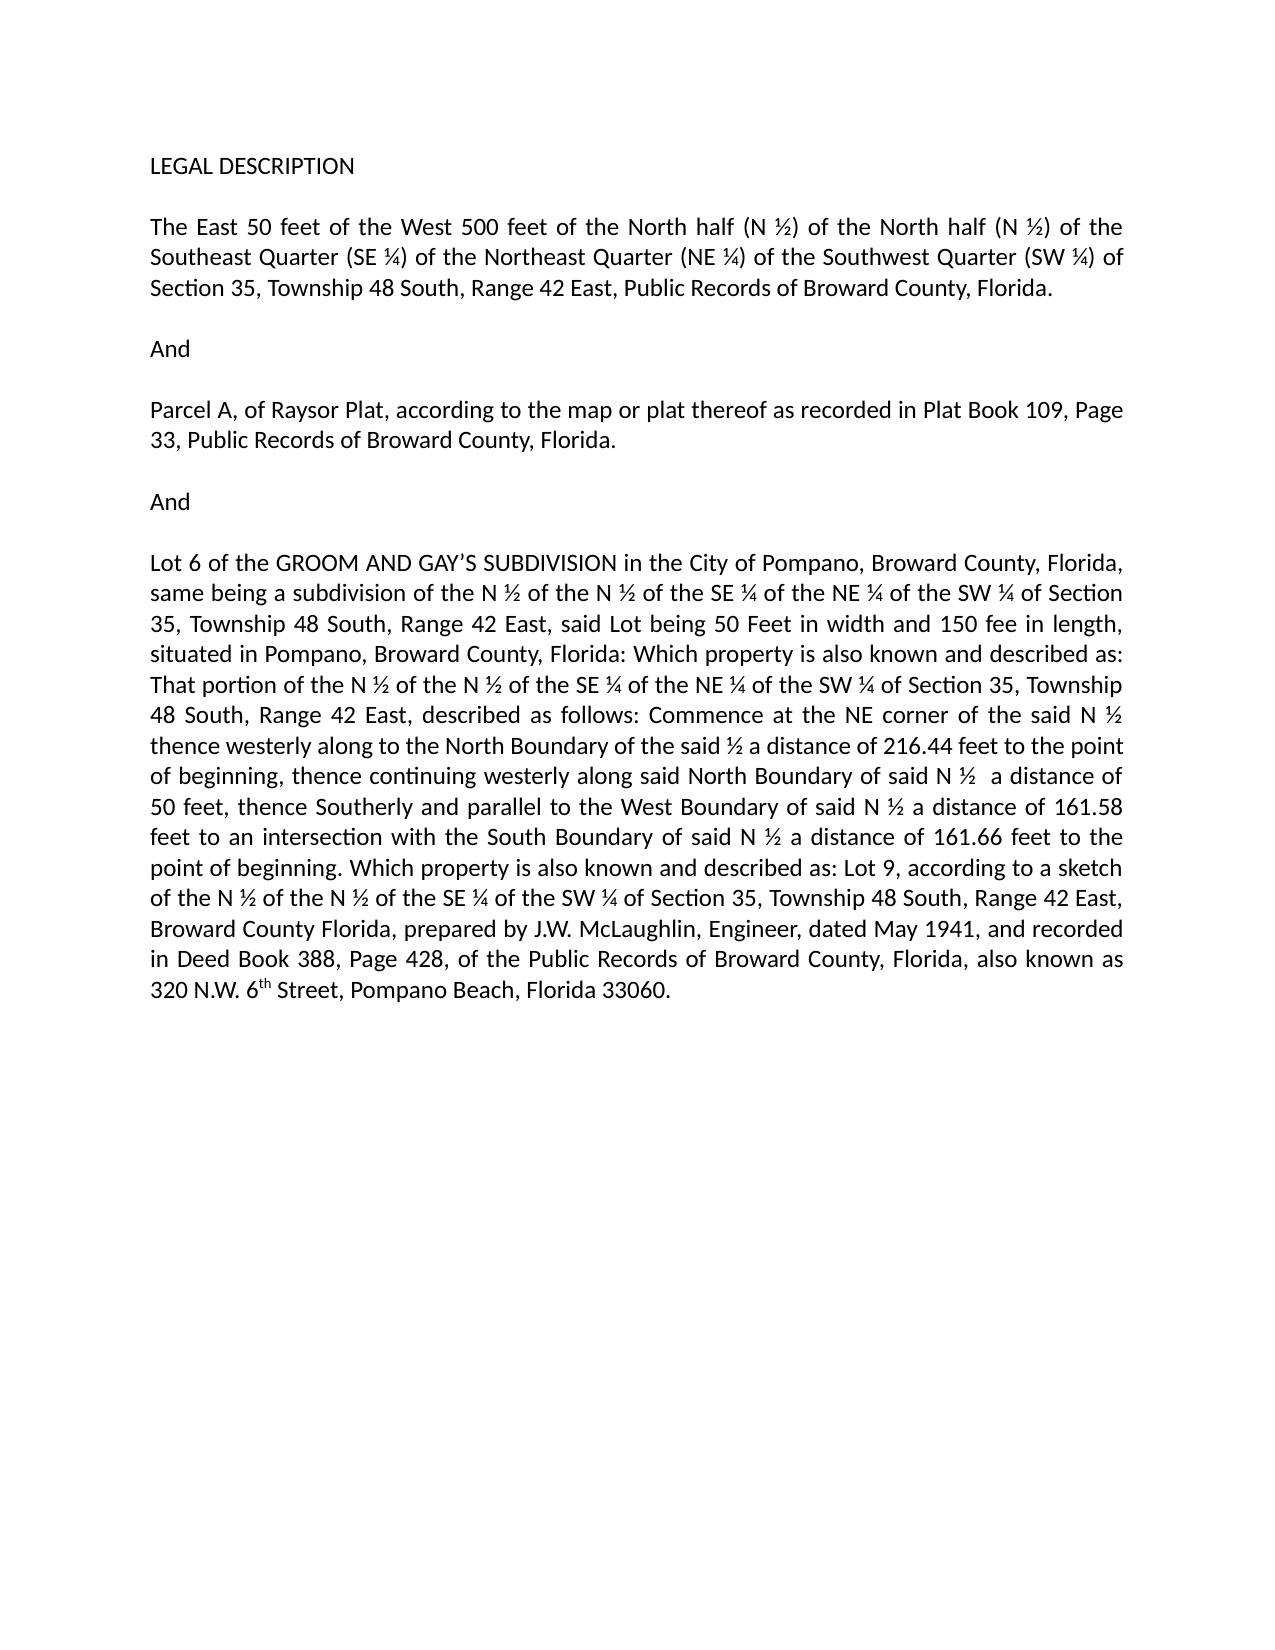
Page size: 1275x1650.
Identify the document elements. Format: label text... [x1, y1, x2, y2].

text The East 50 feet of the West 500 feet of the North half (N ½) of the North half (N ½) of the Southeast Quarter (SE ¼) of the Northeast Quarter (NE ¼) of the Southwest Quarter (SW ¼) of Section 35, Township 48 South, Range 42 East, Public Records of Broward County, Florida. [150, 211, 1125, 303]
text And [150, 333, 1125, 364]
text Lot 6 of the GROOM AND GAY’S SUBDIVISION in the City of Pompano, Broward County, Florida, same being a subdivision of the N ½ of the N ½ of the SE ¼ of the NE ¼ of the SW ¼ of Section 35, Township 48 South, Range 42 East, said Lot being 50 Feet in width and 150 fee in length, situated in Pompano, Broward County, Florida: Which property is also known and described as: That portion of the N ½ of the N ½ of the SE ¼ of the NE ¼ of the SW ¼ of Section 35, Township 48 South, Range 42 East, described as follows: Commence at the NE corner of the said N ½ thence westerly along to the North Boundary of the said ½ a distance of 216.44 feet to the point of beginning, thence continuing westerly along said North Boundary of said N ½ a distance of 50 feet, thence Southerly and parallel to the West Boundary of said N ½ a distance of 161.58 feet to an intersection with the South Boundary of said N ½ a distance of 161.66 feet to the point of beginning. Which property is also known and described as: Lot 9, according to a sketch of the N ½ of the N ½ of the SE ¼ of the SW ¼ of Section 35, Township 48 South, Range 42 East, Broward County Florida, prepared by J.W. McLaughlin, Engineer, dated May 1941, and recorded in Deed Book 388, Page 428, of the Public Records of Broward County, Florida, also known as 320 N.W. 6th Street, Pompano Beach, Florida 33060. [150, 547, 1125, 1004]
text LEGAL DESCRIPTION [150, 150, 1125, 181]
text Parcel A, of Raysor Plat, according to the map or plat thereof as recorded in Plat Book 109, Page 33, Public Records of Broward County, Florida. [150, 394, 1125, 455]
text And [150, 486, 1125, 516]
